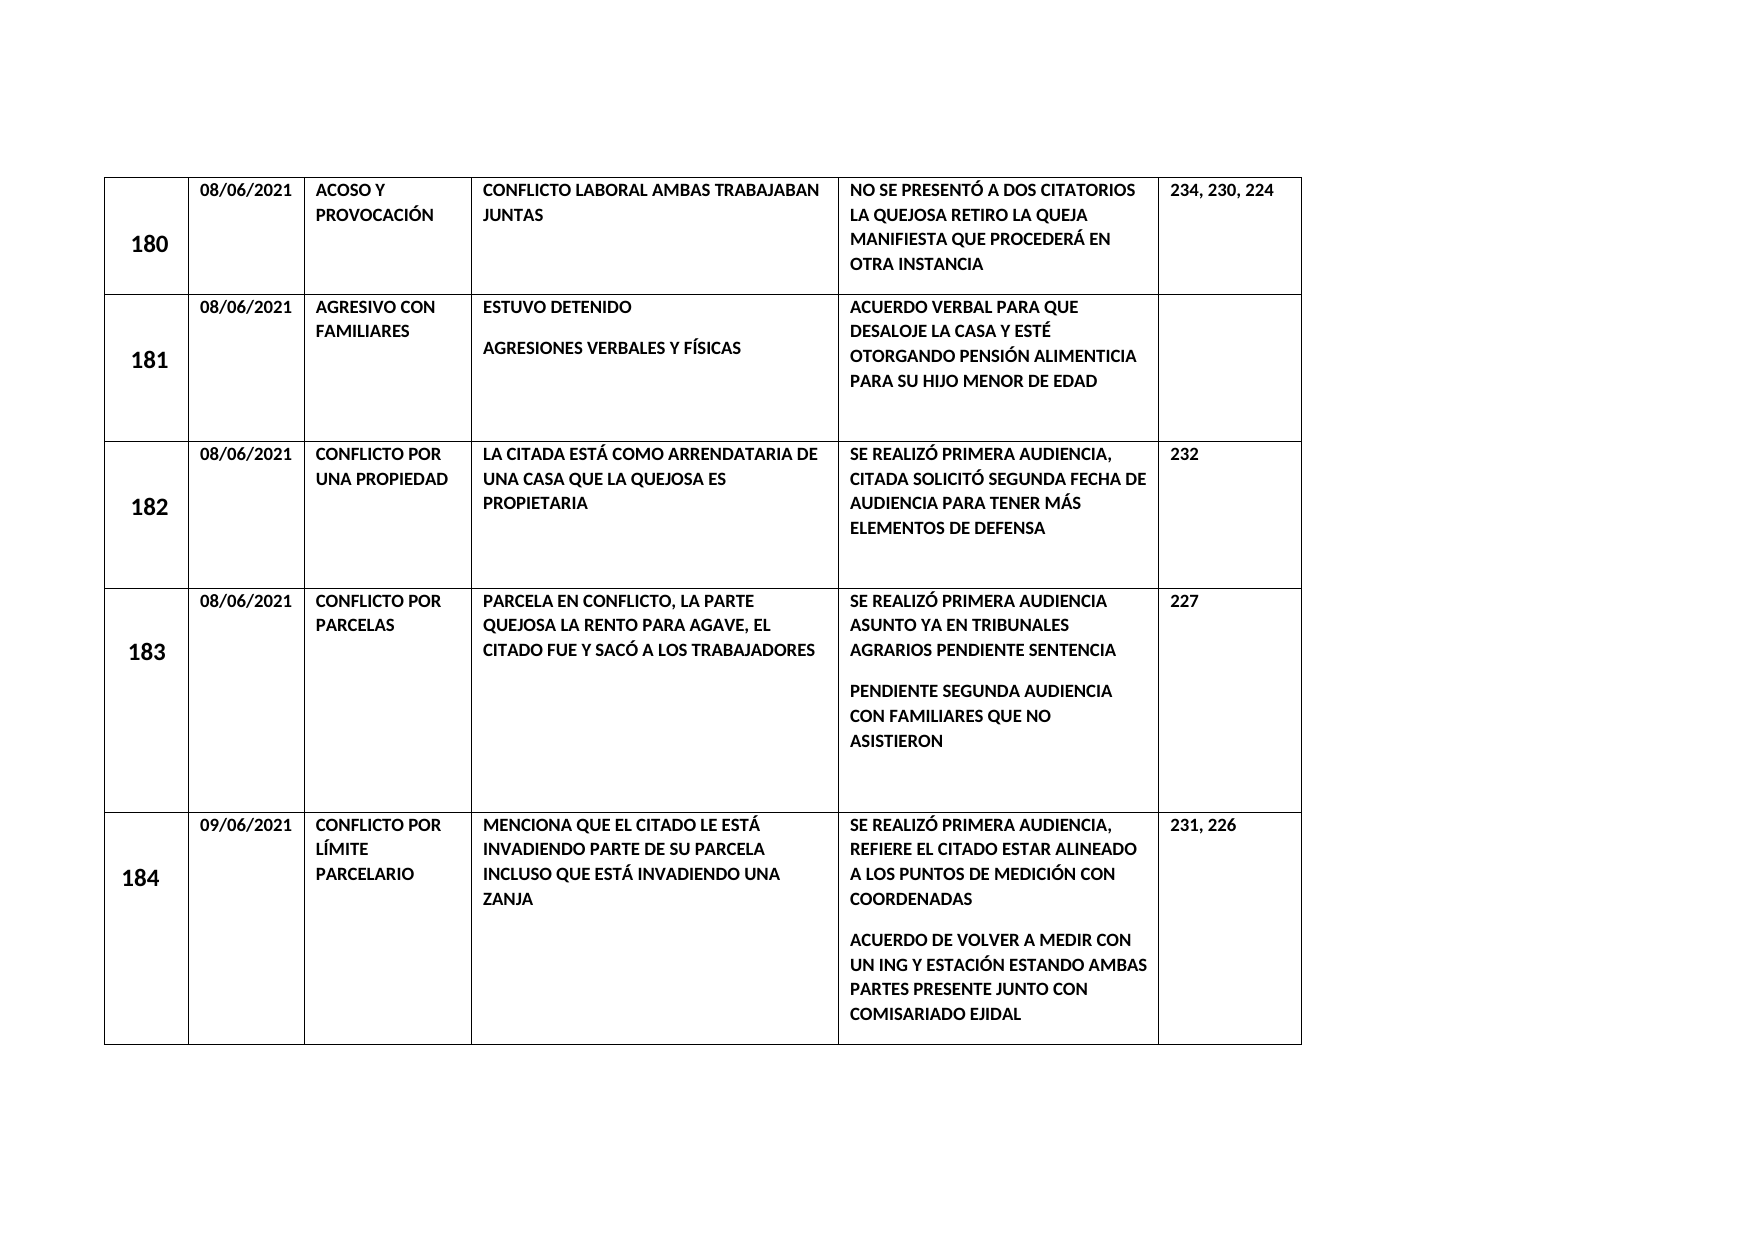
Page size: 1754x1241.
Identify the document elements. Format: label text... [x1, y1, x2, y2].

table_cell MENCIONA QUE EL CITADO LE ESTÁ INVADIENDO PARTE DE SU PARCELA INCLUSO QUE ESTÁ INVADIENDO UNA ZANJA [472, 813, 838, 1044]
table_cell AGRESIVO CON FAMILIARES [305, 295, 471, 441]
table_cell 184 [105, 813, 188, 1044]
table_cell 08/06/2021 [189, 178, 304, 294]
table_cell 08/06/2021 [189, 589, 304, 812]
table_cell 182 [105, 442, 188, 588]
table_cell 232 [1159, 442, 1301, 588]
table_cell 180 [105, 178, 188, 294]
table_cell 183 [105, 589, 188, 812]
table_cell CONFLICTO POR PARCELAS [305, 589, 471, 812]
table_cell CONFLICTO LABORAL AMBAS TRABAJABAN JUNTAS [472, 178, 838, 294]
table_cell 231, 226 [1159, 813, 1301, 1044]
table_cell 08/06/2021 [189, 442, 304, 588]
table_cell ACOSO Y PROVOCACIÓN [305, 178, 471, 294]
table_cell PARCELA EN CONFLICTO, LA PARTE QUEJOSA LA RENTO PARA AGAVE, EL CITADO FUE Y SACÓ A LOS TRABAJADORES [472, 589, 838, 812]
table_cell SE REALIZÓ PRIMERA AUDIENCIA ASUNTO YA EN TRIBUNALES AGRARIOS PENDIENTE SENTENCIA PENDIENTE SEGUNDA AUDIENCIA CON FAMILIARES QUE NO ASISTIERON [839, 589, 1158, 812]
table_cell ACUERDO VERBAL PARA QUE DESALOJE LA CASA Y ESTÉ OTORGANDO PENSIÓN ALIMENTICIA PARA SU HIJO MENOR DE EDAD [839, 295, 1158, 441]
table_cell SE REALIZÓ PRIMERA AUDIENCIA, CITADA SOLICITÓ SEGUNDA FECHA DE AUDIENCIA PARA TENER MÁS ELEMENTOS DE DEFENSA [839, 442, 1158, 588]
table_cell 234, 230, 224 [1159, 178, 1301, 294]
table_cell 09/06/2021 [189, 813, 304, 1044]
table_cell [1159, 295, 1301, 441]
table_cell 227 [1159, 589, 1301, 812]
table_cell NO SE PRESENTÓ A DOS CITATORIOS LA QUEJOSA RETIRO LA QUEJA MANIFIESTA QUE PROCEDERÁ EN OTRA INSTANCIA [839, 178, 1158, 294]
table_cell CONFLICTO POR UNA PROPIEDAD [305, 442, 471, 588]
table_cell 181 [105, 295, 188, 441]
table_cell 08/06/2021 [189, 295, 304, 441]
table_cell SE REALIZÓ PRIMERA AUDIENCIA, REFIERE EL CITADO ESTAR ALINEADO A LOS PUNTOS DE MEDICIÓN CON COORDENADAS ACUERDO DE VOLVER A MEDIR CON UN ING Y ESTACIÓN ESTANDO AMBAS PARTES PRESENTE JUNTO CON COMISARIADO EJIDAL [839, 813, 1158, 1044]
table_cell LA CITADA ESTÁ COMO ARRENDATARIA DE UNA CASA QUE LA QUEJOSA ES PROPIETARIA [472, 442, 838, 588]
table_cell CONFLICTO POR LÍMITE PARCELARIO [305, 813, 471, 1044]
table_cell ESTUVO DETENIDO AGRESIONES VERBALES Y FÍSICAS [472, 295, 838, 441]
